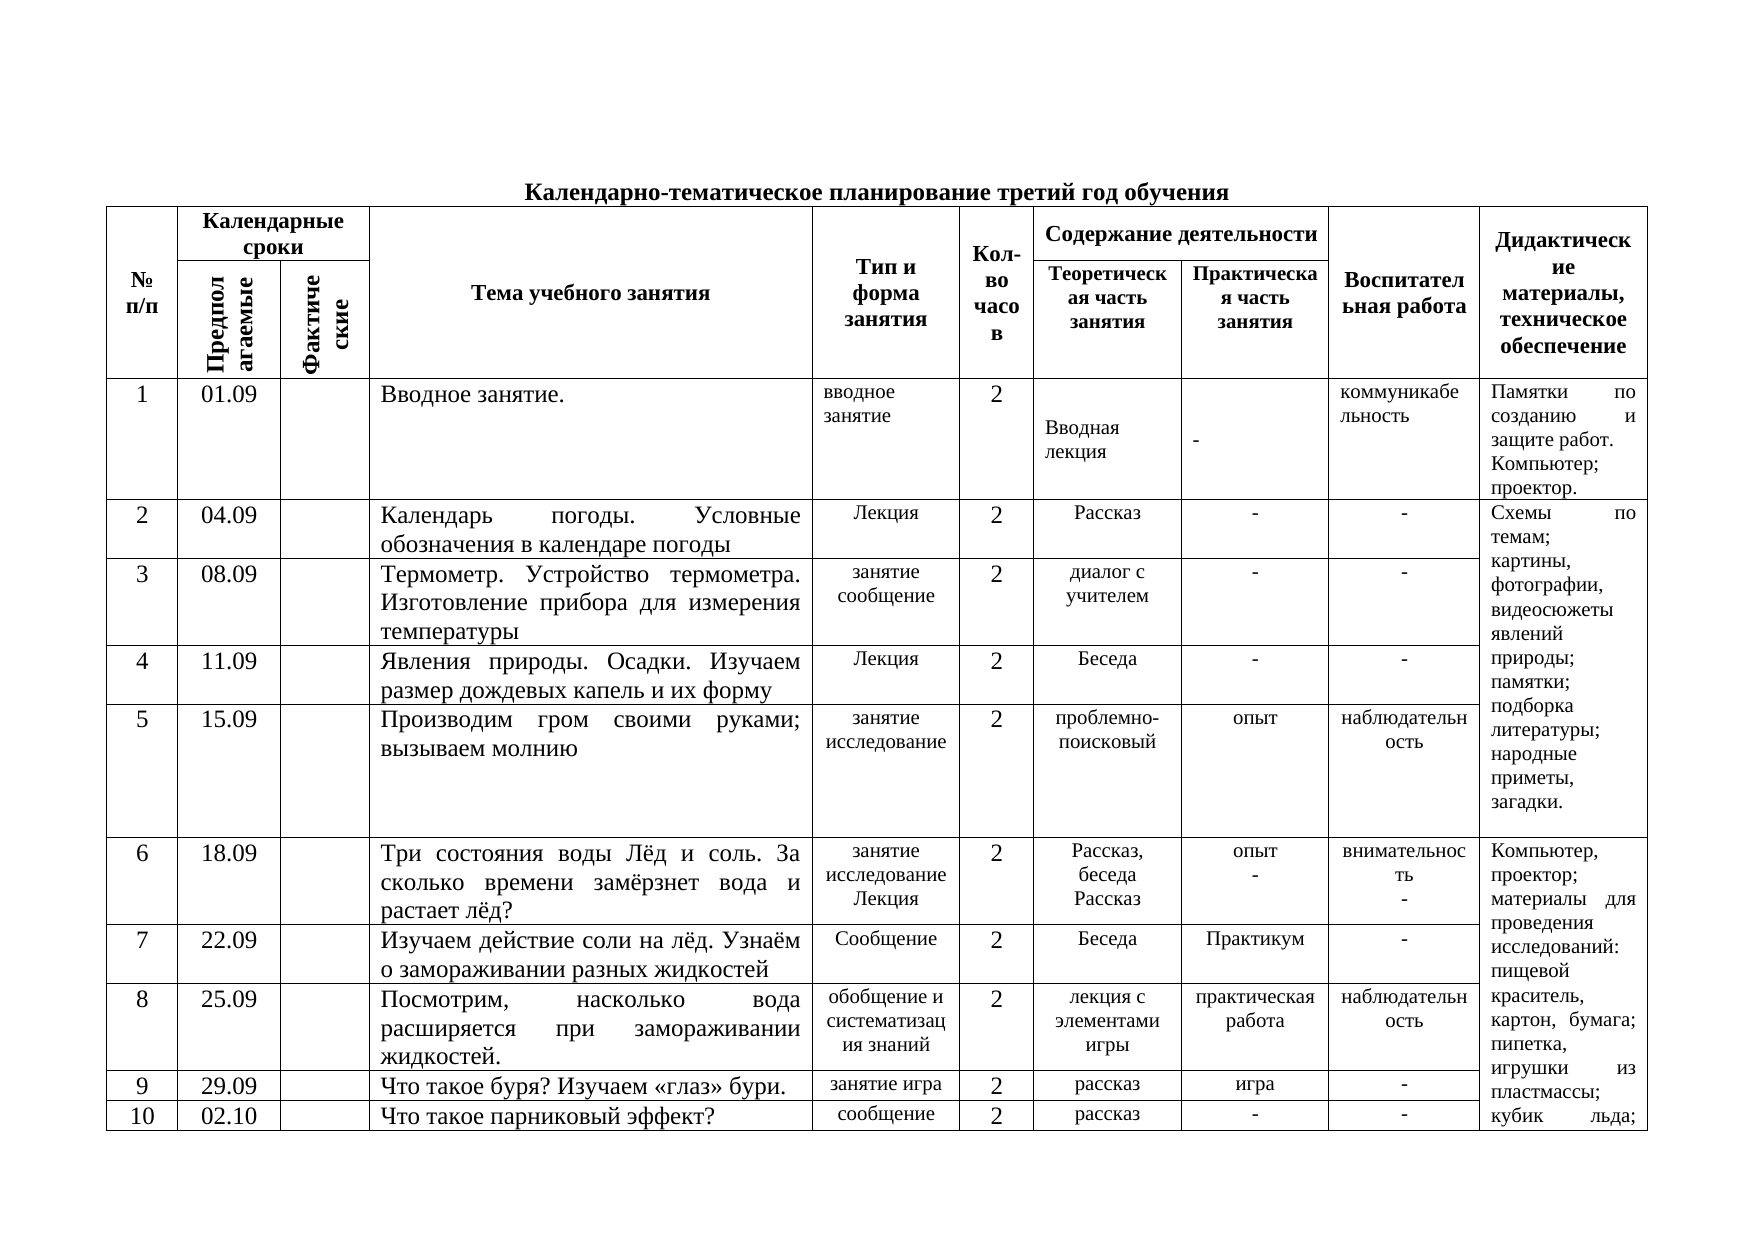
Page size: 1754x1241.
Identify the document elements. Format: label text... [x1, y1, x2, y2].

table_cell наблюдательность [1329, 984, 1479, 1070]
table_cell Практическая часть занятия [1182, 261, 1328, 378]
table_header Тема учебного занятия [370, 207, 812, 378]
table_cell рассказ [1034, 1071, 1181, 1100]
table_cell [281, 646, 369, 703]
table_cell обобщение и систематизация знаний [813, 984, 959, 1070]
table_header Содержание деятельности [1034, 207, 1328, 260]
table_cell Рассказ, беседа Рассказ [1034, 838, 1181, 924]
table_cell 04.09 [178, 500, 280, 558]
table_cell 7 [107, 925, 177, 983]
table_cell - [1329, 1071, 1479, 1100]
table_cell Лекция [813, 500, 959, 558]
table_header Тип и форма занятия [813, 207, 959, 378]
table_cell Термометр. Устройство термометра. Изготовление прибора для измерения температуры [370, 559, 812, 645]
table_cell 8 [107, 984, 177, 1070]
table_cell Предполагаемые [178, 261, 280, 378]
table_cell [281, 925, 369, 983]
table_cell - [1329, 559, 1479, 645]
table_cell проблемно-поисковый [1034, 705, 1181, 837]
table_cell Лекция [813, 646, 959, 703]
table_cell 2 [960, 1101, 1033, 1130]
table_cell Схемы по темам; картины, фотографии, видеосюжеты явлений природы; памятки; подборка литературы; народные приметы, загадки. [1480, 500, 1647, 837]
table_cell 22.09 [178, 925, 280, 983]
table_cell лекция с элементами игры [1034, 984, 1181, 1070]
table_cell Памятки по созданию и защите работ. Компьютер; проектор. [1480, 379, 1647, 499]
table_cell 02.10 [178, 1101, 280, 1130]
table_cell 2 [960, 984, 1033, 1070]
table_cell сообщение [813, 1101, 959, 1130]
table_header Кол-во часов [960, 207, 1033, 378]
table_cell 08.09 [178, 559, 280, 645]
table_cell 10 [107, 1101, 177, 1130]
table_cell 11.09 [178, 646, 280, 703]
table_cell 01.09 [178, 379, 280, 499]
table_cell практическая работа [1182, 984, 1328, 1070]
table_cell занятие исследование [813, 705, 959, 837]
table_cell опыт [1182, 705, 1328, 837]
table_cell 2 [960, 705, 1033, 837]
table_cell 3 [107, 559, 177, 645]
table_cell - [1182, 500, 1328, 558]
table_cell Беседа [1034, 646, 1181, 703]
table_cell Фактические [281, 261, 369, 378]
table_cell 2 [960, 646, 1033, 703]
table_cell Что такое парниковый эффект? [370, 1101, 812, 1130]
table_cell наблюдательность [1329, 705, 1479, 837]
table_cell диалог с учителем [1034, 559, 1181, 645]
table_cell [281, 559, 369, 645]
table_cell вводное занятие [813, 379, 959, 499]
table_cell игра [1182, 1071, 1328, 1100]
table_cell - [1182, 379, 1328, 499]
table_cell 2 [107, 500, 177, 558]
table_cell [281, 379, 369, 499]
table_header № п/п [107, 207, 177, 378]
table_cell занятие игра [813, 1071, 959, 1100]
table_cell коммуникабельность [1329, 379, 1479, 499]
table_cell рассказ [1034, 1101, 1181, 1130]
table_cell 25.09 [178, 984, 280, 1070]
table_cell Компьютер, проектор; материалы для проведения исследований: пищевой краситель, картон, бумага; пипетка, игрушки из пластмассы; кубик льда; воздушный шарик; верёвка и тому подобные материалы [1480, 838, 1647, 1130]
table_cell Сообщение [813, 925, 959, 983]
table_cell Вводное занятие. [370, 379, 812, 499]
table_cell 2 [960, 838, 1033, 924]
table_cell 2 [960, 500, 1033, 558]
text Календарно-тематическое планирование третий год обучения [118, 177, 1636, 206]
table_cell 15.09 [178, 705, 280, 837]
table_cell 6 [107, 838, 177, 924]
table_cell 2 [960, 925, 1033, 983]
table_cell [281, 500, 369, 558]
table_cell [281, 705, 369, 837]
table_cell Теоретическая часть занятия [1034, 261, 1181, 378]
table_cell - [1182, 646, 1328, 703]
table_cell Что такое буря? Изучаем «глаз» бури. [370, 1071, 812, 1100]
table_cell Вводная лекция [1034, 379, 1181, 499]
table_cell Явления природы. Осадки. Изучаем размер дождевых капель и их форму [370, 646, 812, 703]
table_cell - [1182, 1101, 1328, 1130]
table_cell Практикум [1182, 925, 1328, 983]
table_cell Календарь погоды. Условные обозначения в календаре погоды [370, 500, 812, 558]
table_cell [281, 838, 369, 924]
table_cell Изучаем действие соли на лёд. Узнаём о замораживании разных жидкостей [370, 925, 812, 983]
table_cell [281, 1101, 369, 1130]
table_cell 4 [107, 646, 177, 703]
table_cell 2 [960, 379, 1033, 499]
table_cell [281, 984, 369, 1070]
table_cell 5 [107, 705, 177, 837]
table_cell занятие сообщение [813, 559, 959, 645]
table_cell Рассказ [1034, 500, 1181, 558]
table_cell внимательность - [1329, 838, 1479, 924]
table_header Дидактические материалы, техническое обеспечение [1480, 207, 1647, 378]
table_cell - [1182, 559, 1328, 645]
table_cell 18.09 [178, 838, 280, 924]
table_cell 9 [107, 1071, 177, 1100]
table_cell 29.09 [178, 1071, 280, 1100]
table_cell [281, 1071, 369, 1100]
table_cell опыт - [1182, 838, 1328, 924]
table_cell 2 [960, 559, 1033, 645]
table_cell - [1329, 925, 1479, 983]
table_cell - [1329, 1101, 1479, 1130]
table_cell - [1329, 646, 1479, 703]
table_cell Посмотрим, насколько вода расширяется при замораживании жидкостей. [370, 984, 812, 1070]
table_cell 2 [960, 1071, 1033, 1100]
table_header Воспитательная работа [1329, 207, 1479, 378]
table_cell занятие исследование Лекция [813, 838, 959, 924]
table_cell Беседа [1034, 925, 1181, 983]
table_cell Три состояния воды Лёд и соль. За сколько времени замёрзнет вода и растает лёд? [370, 838, 812, 924]
table_cell - [1329, 500, 1479, 558]
table_cell 1 [107, 379, 177, 499]
table_cell Производим гром своими руками; вызываем молнию [370, 705, 812, 837]
